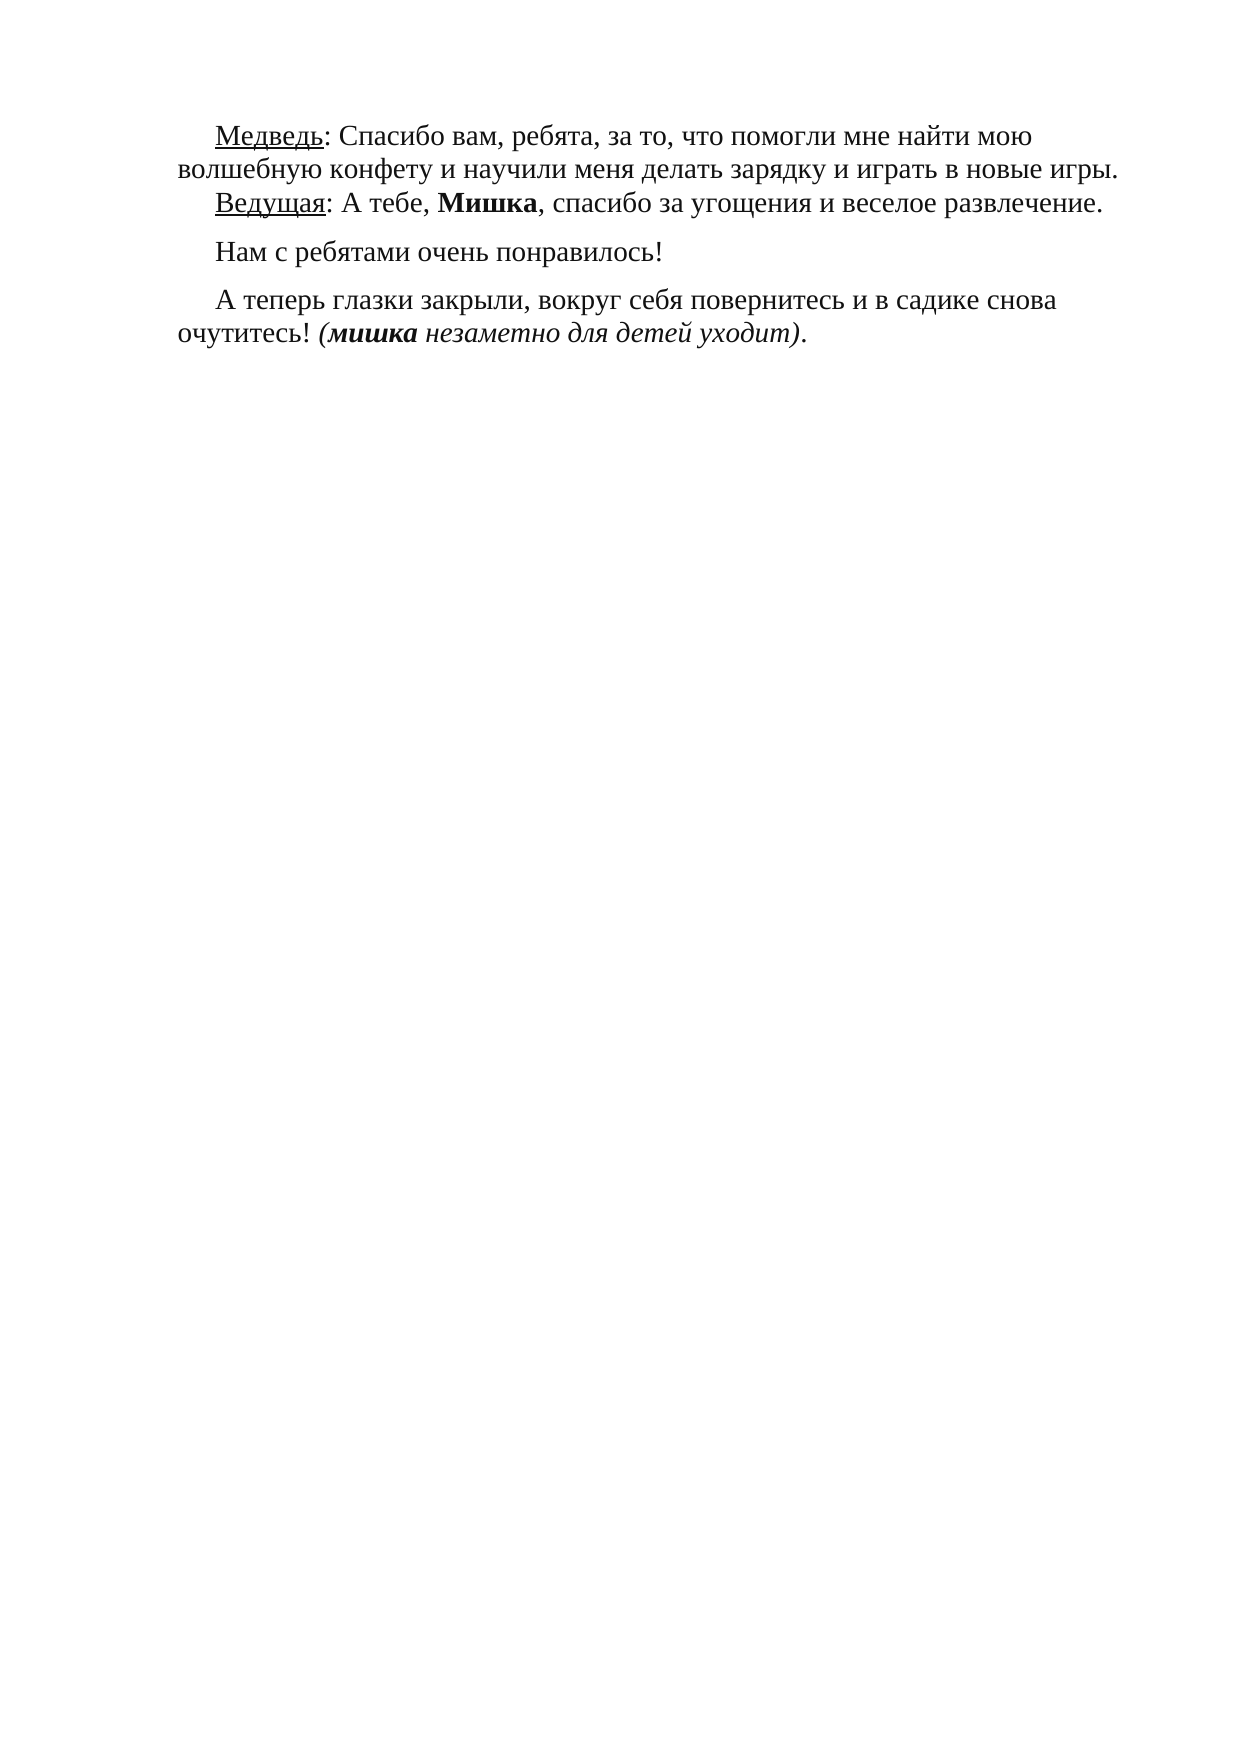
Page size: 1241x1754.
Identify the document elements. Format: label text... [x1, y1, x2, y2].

text Медведь: Спасибо вам, ребята, за то, что помогли мне найти мою волшебную конфету и научили меня делать зарядку и играть в новые игры. [177, 118, 1152, 185]
text А теперь глазки закрыли, вокруг себя повернитесь и в садике снова очутитесь! (мишка незаметно для детей уходит). [177, 282, 1152, 349]
text Нам с ребятами очень понравилось! [177, 234, 1152, 267]
text Ведущая: А тебе, Мишка, спасибо за угощения и веселое развлечение. [177, 185, 1152, 219]
